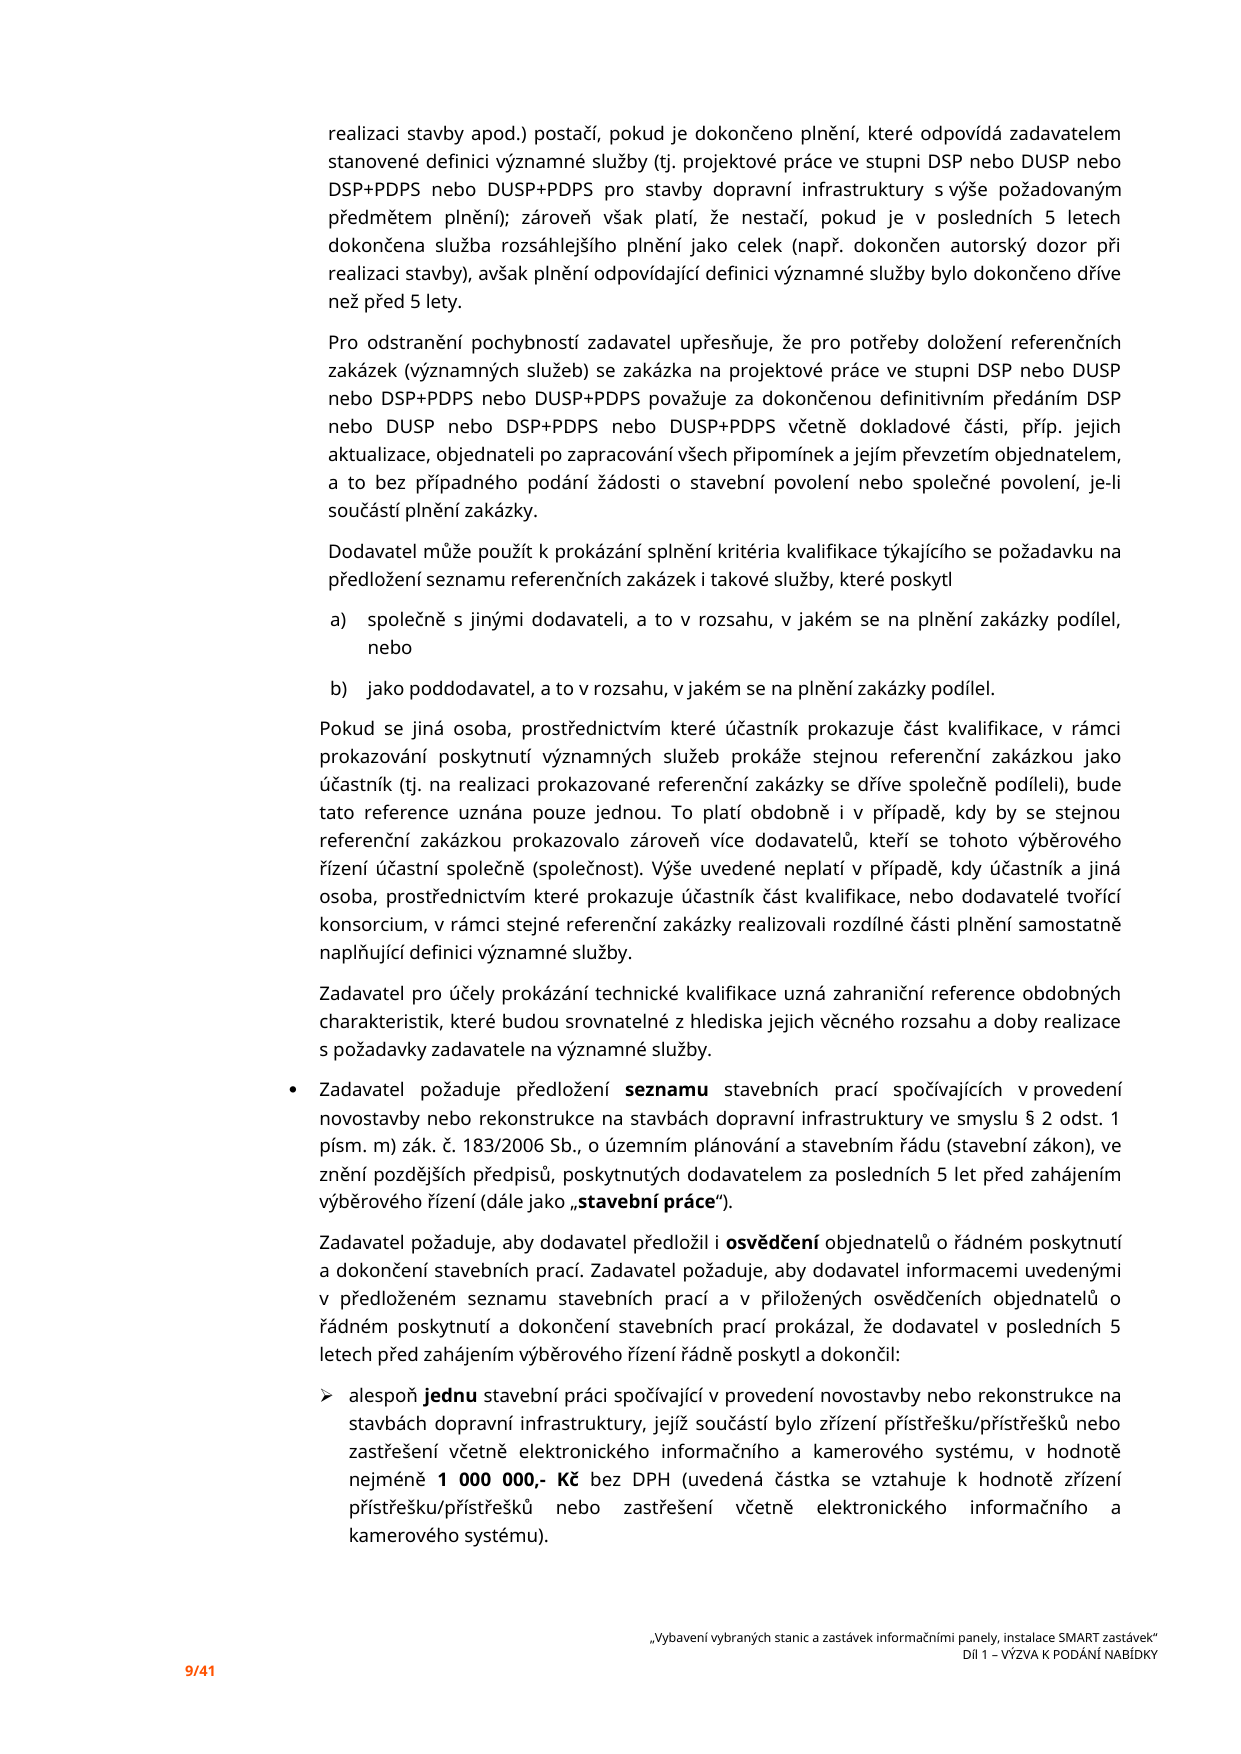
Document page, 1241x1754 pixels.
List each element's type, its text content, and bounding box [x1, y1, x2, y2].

text Pokud se jiná osoba, prostřednictvím které účastník prokazuje část kvalifikace, v rámci prokazování poskytnutí významných služeb prokáže stejnou referenční zakázkou jako účastník (tj. na realizaci prokazované referenční zakázky se dříve společně podíleli), bude tato reference uznána pouze jednou. To platí obdobně i v případě, kdy by se stejnou referenční zakázkou prokazovalo zároveň více dodavatelů, kteří se tohoto výběrového řízení účastní společně (společnost). Výše uvedené neplatí v případě, kdy účastník a jiná osoba, prostřednictvím které prokazuje účastník část kvalifikace, nebo dodavatelé tvořící konsorcium, v rámci stejné referenční zakázky realizovali rozdílné části plnění samostatně naplňující definici významné služby. [319, 716, 1122, 965]
list jako poddodavatel, a to v rozsahu, v jakém se na plnění zakázky podílel. [330, 675, 1122, 701]
text Zadavatel požaduje, aby dodavatel předložil i osvědčení objednatelů o řádném poskytnutí a dokončení stavebních prací. Zadavatel požaduje, aby dodavatel informacemi uvedenými v předloženém seznamu stavebních prací a v přiložených osvědčeních objednatelů o řádném poskytnutí a dokončení stavebních prací prokázal, že dodavatel v posledních 5 letech před zahájením výběrového řízení řádně poskytl a dokončil: [319, 1229, 1122, 1367]
text Zadavatel pro účely prokázání technické kvalifikace uzná zahraniční reference obdobných charakteristik, které budou srovnatelné z hlediska jejich věcného rozsahu a doby realizace s požadavky zadavatele na významné služby. [319, 980, 1122, 1062]
text Dodavatel může použít k prokázání splnění kritéria kvalifikace týkajícího se požadavku na předložení seznamu referenčních zakázek i takové služby, které poskytl [328, 538, 1122, 591]
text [328, 121, 1122, 314]
text Pro odstranění pochybností zadavatel upřesňuje, že pro potřeby doložení referenčních zakázek (významných služeb) se zakázka na projektové práce ve stupni DSP nebo DUSP nebo DSP+PDPS nebo DUSP+PDPS považuje za dokončenou definitivním předáním DSP nebo DUSP nebo DSP+PDPS nebo DUSP+PDPS včetně dokladové části, příp. jejich aktualizace, objednateli po zapracování všech připomínek a jejím převzetím objednatelem, a to bez případného podání žádosti o stavební povolení nebo společné povolení, je-li součástí plnění zakázky. [328, 329, 1122, 523]
list alespoň jednu stavební práci spočívající v provedení novostavby nebo rekonstrukce na stavbách dopravní infrastruktury, jejíž součástí bylo zřízení přístřešku/přístřešků nebo zastřešení včetně elektronického informačního a kamerového systému, v hodnotě nejméně 1 000 000,- Kč bez DPH (uvedená částka se vztahuje k hodnotě zřízení přístřešku/přístřešků nebo zastřešení včetně elektronického informačního a kamerového systému). [319, 1382, 1122, 1548]
list Zadavatel požaduje předložení seznamu stavebních prací spočívajících v provedení novostavby nebo rekonstrukce na stavbách dopravní infrastruktury ve smyslu § 2 odst. 1 písm. m) zák. č. 183/2006 Sb., o územním plánování a stavebním řádu (stavební zákon), ve znění pozdějších předpisů, poskytnutých dodavatelem za posledních 5 let před zahájením výběrového řízení (dále jako „stavební práce“). [289, 1077, 1122, 1214]
list společně s jinými dodavateli, a to v rozsahu, v jakém se na plnění zakázky podílel, nebo [330, 606, 1122, 660]
